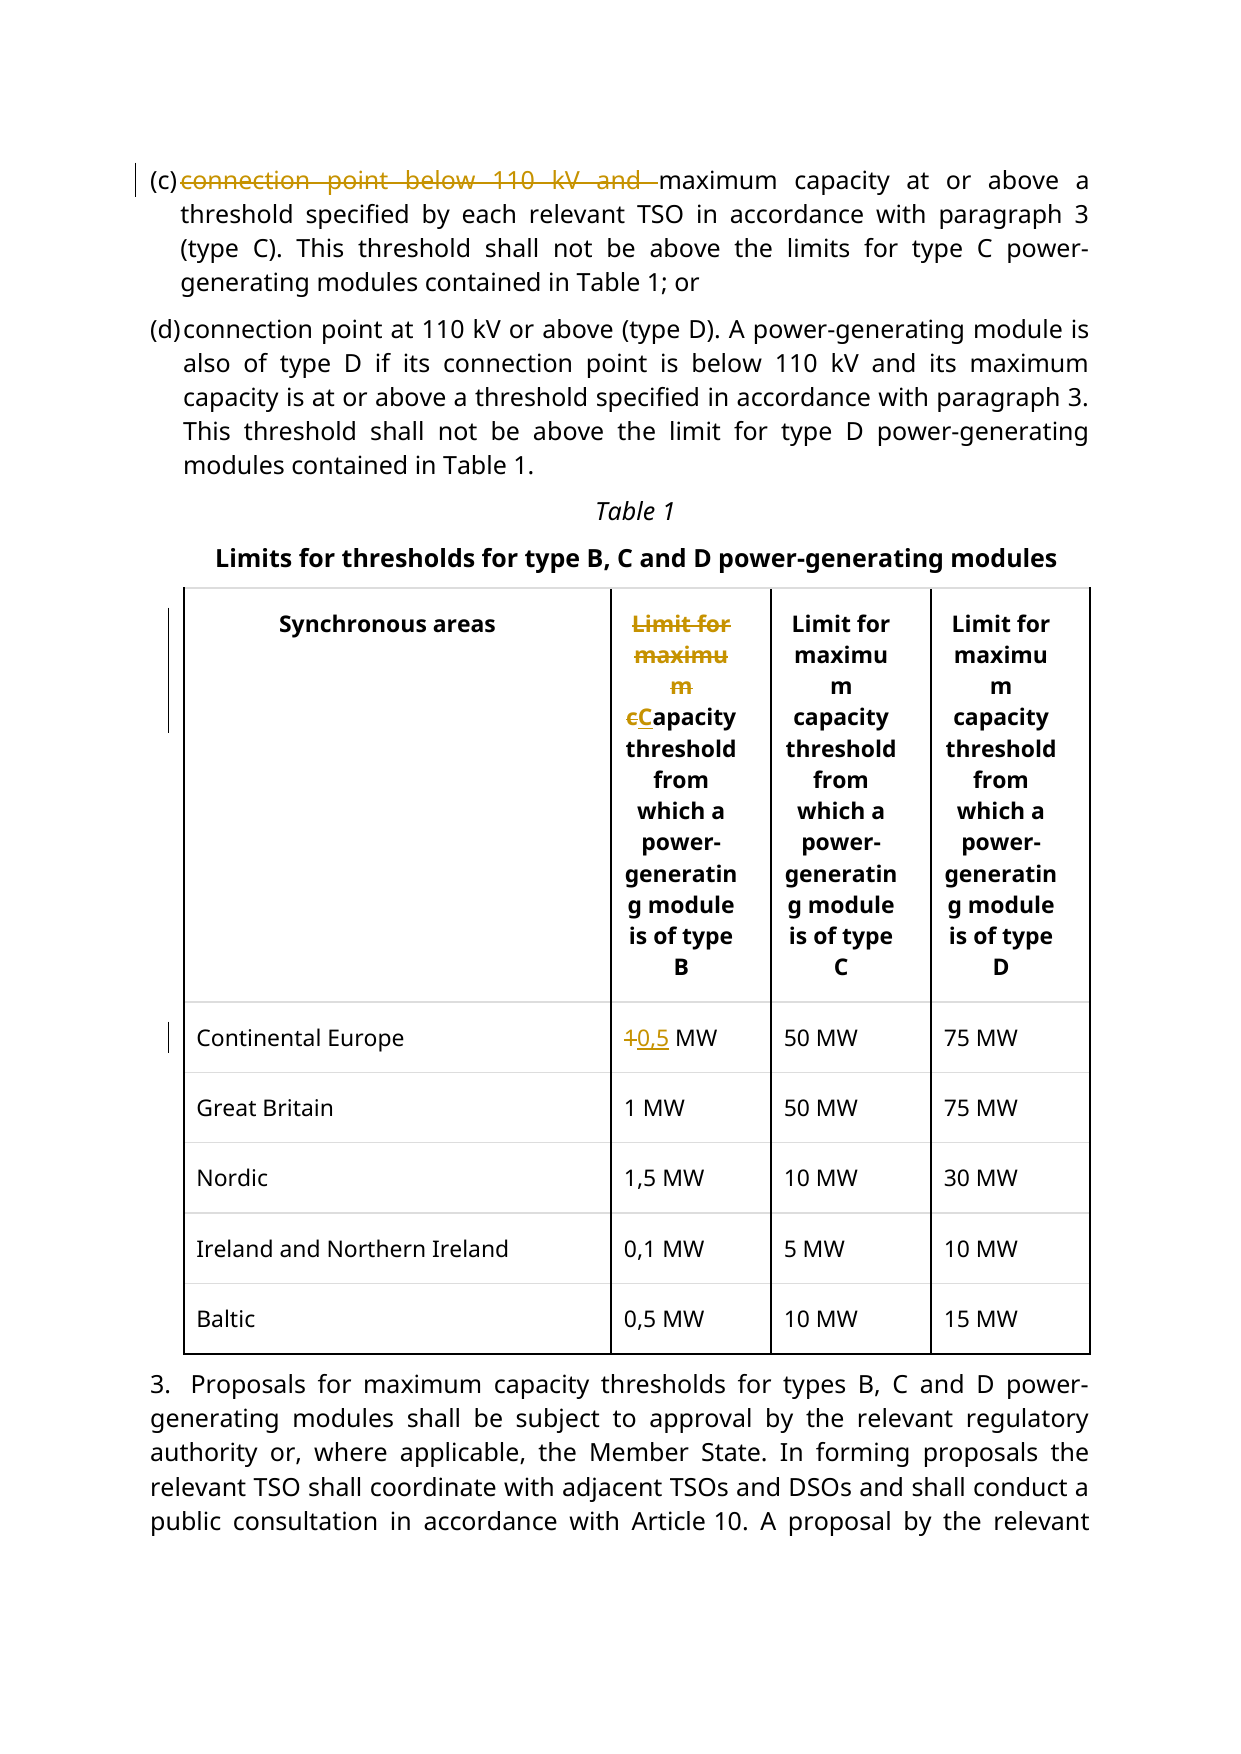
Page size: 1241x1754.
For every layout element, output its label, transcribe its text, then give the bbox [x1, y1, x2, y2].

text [150, 1367, 1090, 1537]
table_header (c) [150, 150, 180, 299]
table_header (d) [150, 299, 183, 1354]
table_header maximum capacity at or above a threshold specified by each relevant TSO in accordance with paragraph 3 (type C). This threshold shall not be above the limits for type C power-generating modules contained in Table 1; or [180, 150, 1090, 299]
table_header connection point at 110 kV or above (type D). A power-generating module is also of type D if its connection point is below 110 kV and its maximum capacity is at or above a threshold specified in accordance with paragraph 3. This threshold shall not be above the limit for type D power-generating modules contained in Table 1. Table 1 Limits for thresholds for type B, C and D power-generating modules [183, 299, 1090, 587]
